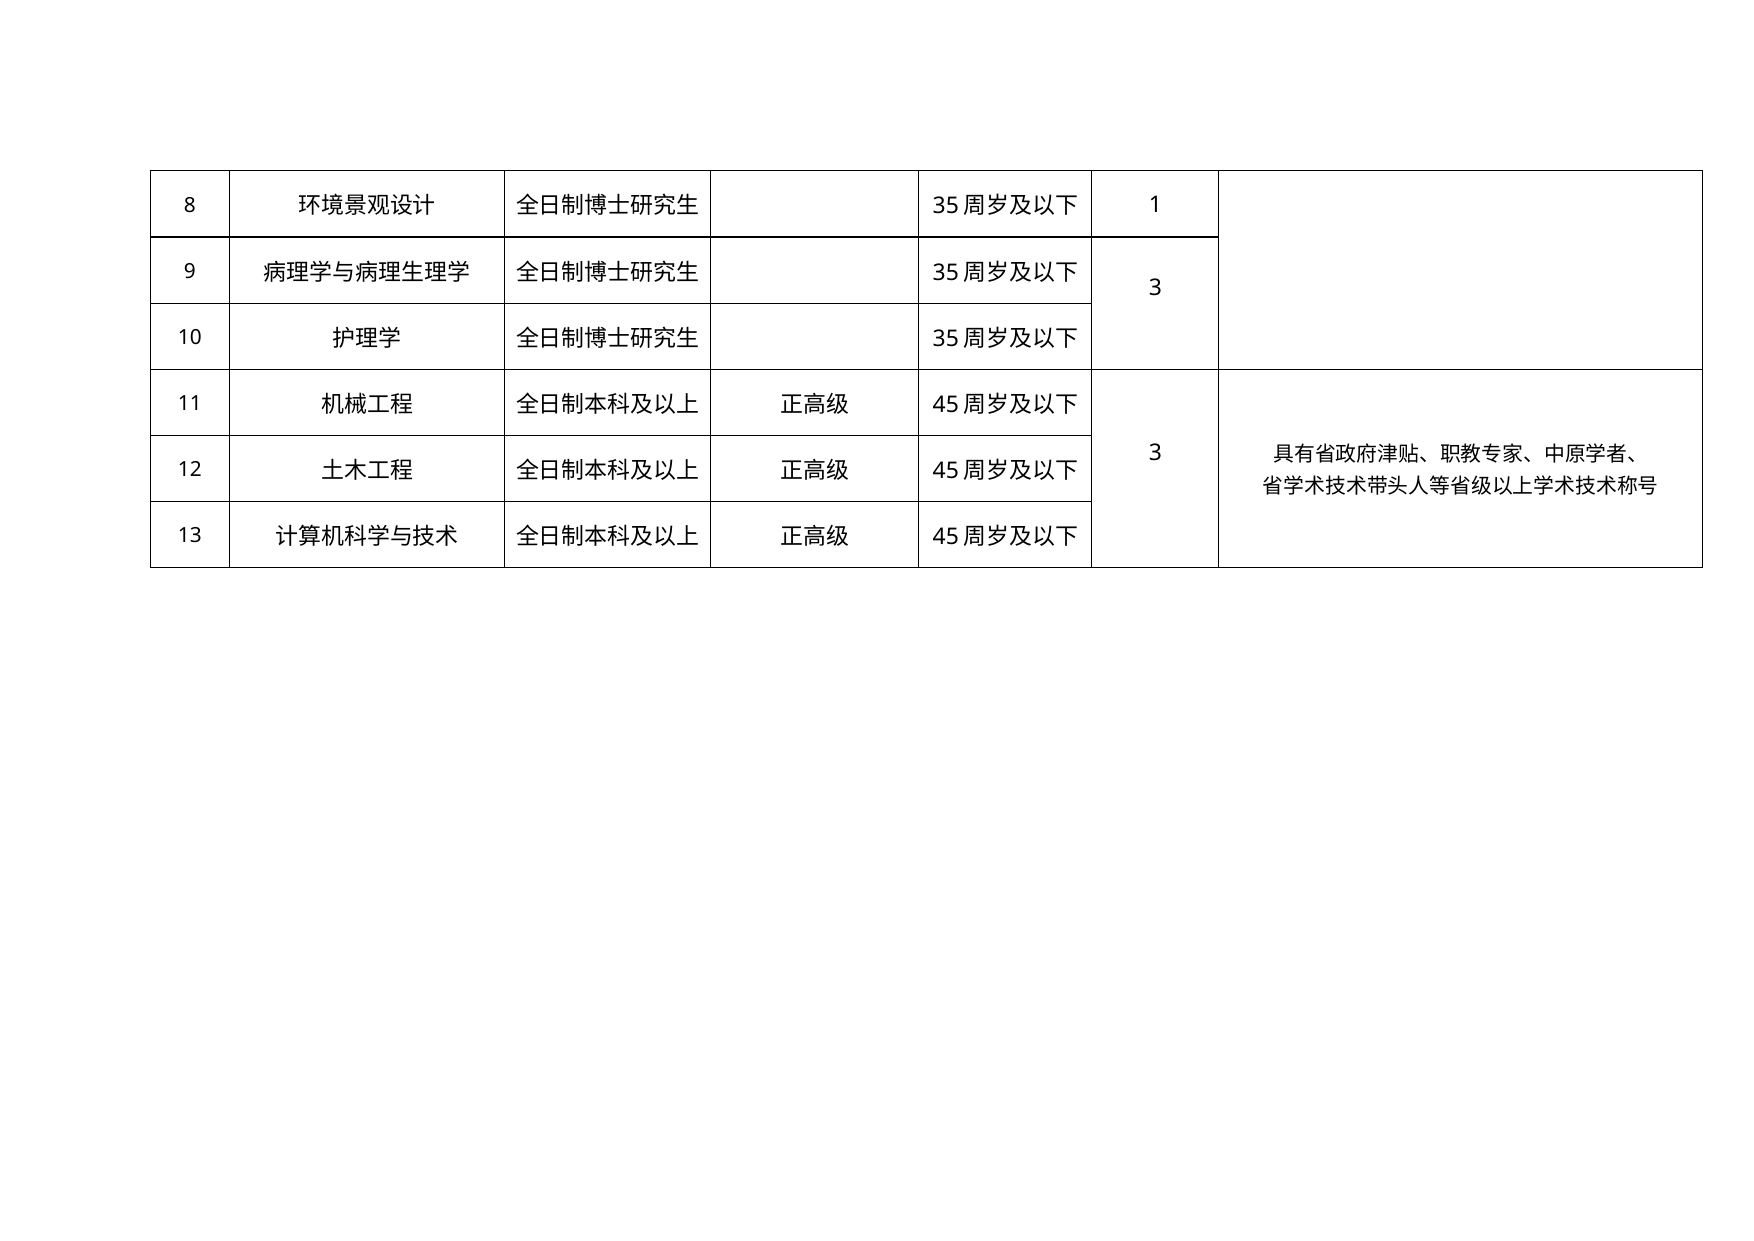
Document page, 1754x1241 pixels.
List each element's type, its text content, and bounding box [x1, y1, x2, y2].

table_cell 45周岁及以下 [919, 436, 1091, 501]
table_cell 全日制博士研究生 [505, 171, 710, 236]
table_cell 环境景观设计 [230, 171, 504, 236]
table_cell 全日制本科及以上 [505, 502, 710, 567]
table_cell [711, 304, 918, 368]
table_cell 具有省政府津贴、职教专家、中原学者、 省学术技术带头人等省级以上学术技术称号 [1219, 370, 1702, 567]
table_cell 正高级 [711, 370, 918, 434]
table_cell [711, 238, 918, 302]
table_cell 病理学与病理生理学 [230, 238, 504, 302]
table_cell [711, 171, 918, 236]
table_cell 全日制本科及以上 [505, 370, 710, 434]
table_cell 45周岁及以下 [919, 502, 1091, 567]
table_cell 10 [151, 304, 229, 368]
table_cell 正高级 [711, 436, 918, 501]
table_cell 全日制博士研究生 [505, 304, 710, 368]
table_cell 8 [151, 171, 229, 236]
table_cell 土木工程 [230, 436, 504, 501]
table_cell 9 [151, 238, 229, 302]
table_cell 35周岁及以下 [919, 171, 1091, 236]
table_cell 3 [1092, 238, 1218, 368]
table_cell 全日制本科及以上 [505, 436, 710, 501]
table_cell 计算机科学与技术 [230, 502, 504, 567]
table_cell 35周岁及以下 [919, 304, 1091, 368]
table_cell 35周岁及以下 [919, 238, 1091, 302]
table_cell 3 [1092, 370, 1218, 567]
table_cell 机械工程 [230, 370, 504, 434]
table_cell 13 [151, 502, 229, 567]
table_cell 正高级 [711, 502, 918, 567]
table_cell 全日制博士研究生 [505, 238, 710, 302]
table_cell 护理学 [230, 304, 504, 368]
table_cell 12 [151, 436, 229, 501]
table_cell 11 [151, 370, 229, 434]
table_cell 45周岁及以下 [919, 370, 1091, 434]
table_cell 1 [1092, 171, 1218, 236]
